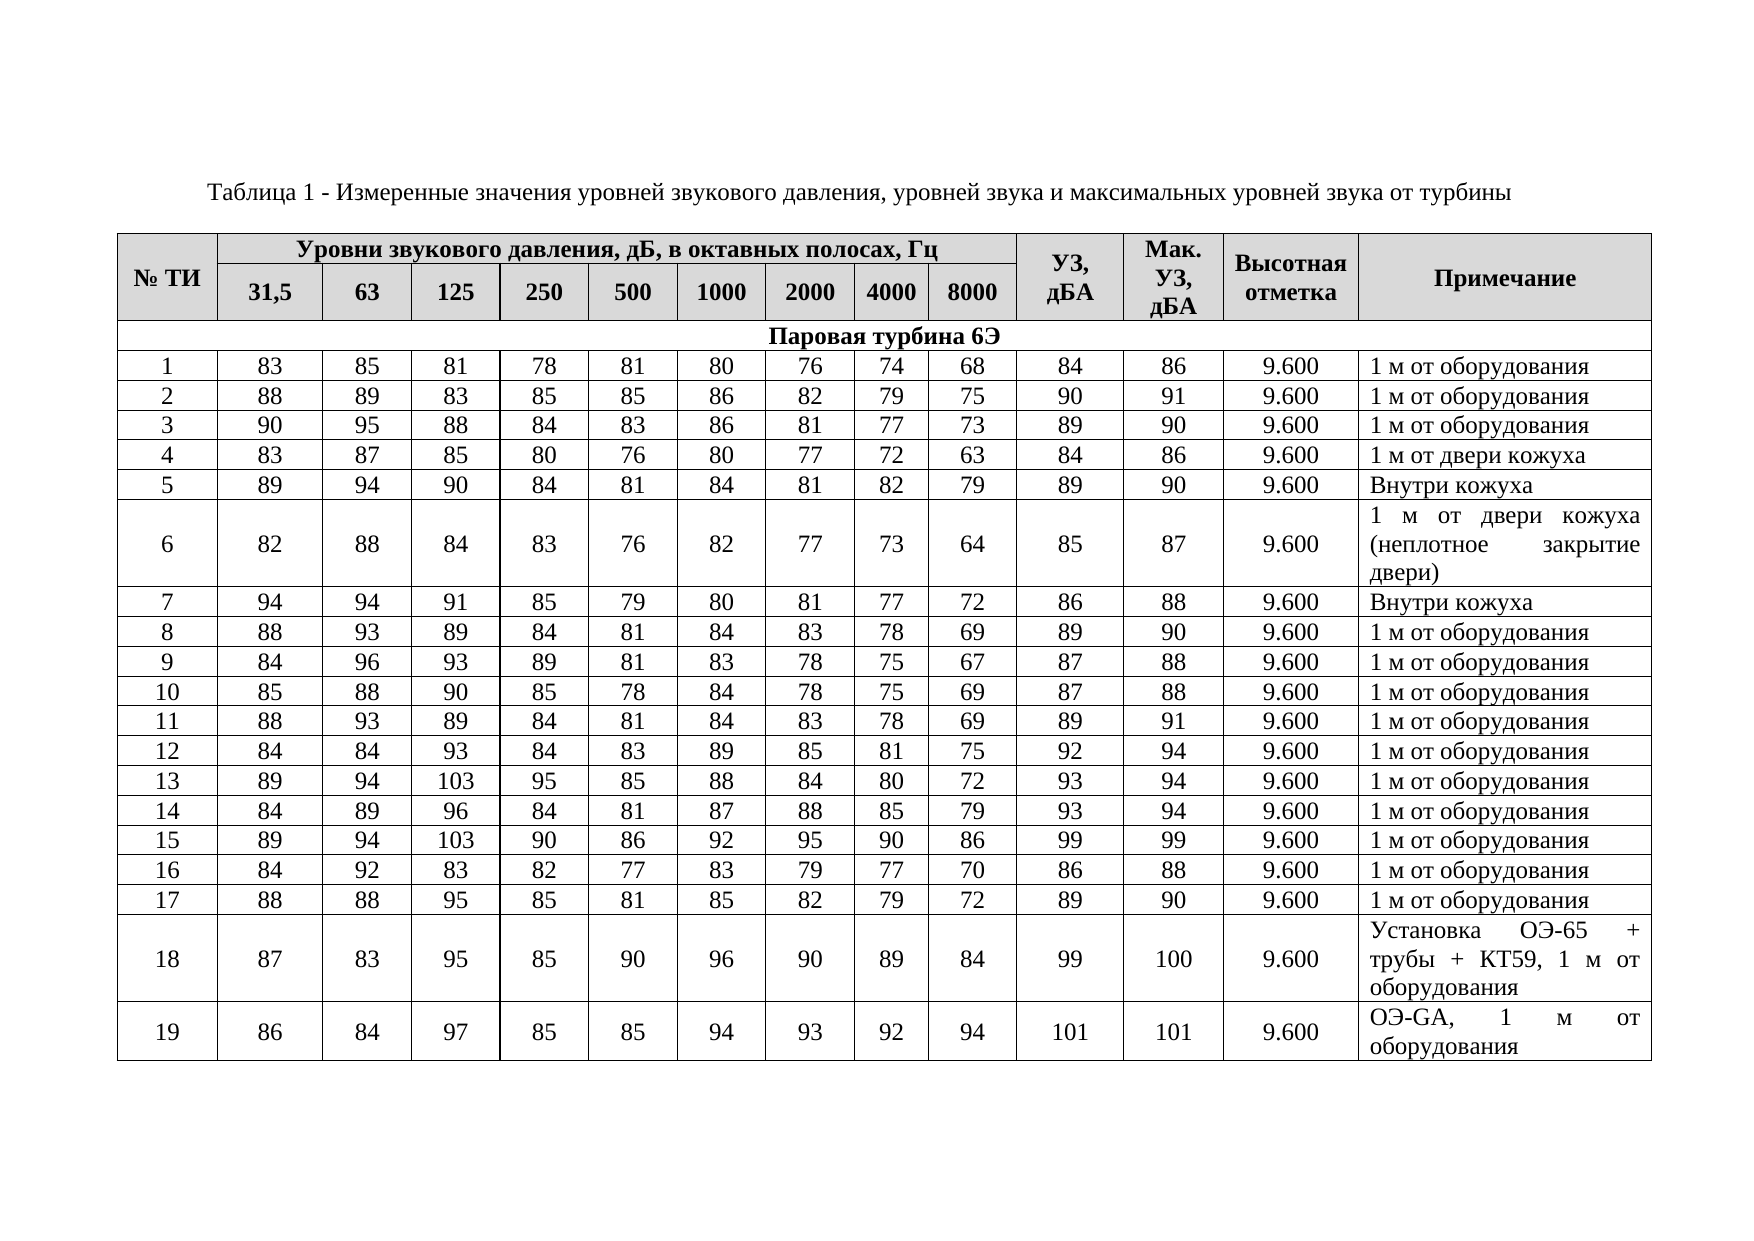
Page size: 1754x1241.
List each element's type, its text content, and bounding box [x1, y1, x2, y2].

table_cell 80 [855, 766, 928, 795]
table_cell 80 [678, 440, 765, 469]
table_cell 6 [118, 500, 217, 586]
table_cell 88 [678, 766, 765, 795]
table_cell 9.600 [1224, 736, 1358, 765]
table_cell 2000 [766, 264, 854, 320]
table_cell 85 [589, 1002, 677, 1060]
table_cell 14 [118, 796, 217, 824]
table_cell 82 [766, 885, 854, 914]
table_cell 94 [323, 826, 411, 854]
text Таблица 1 - Измеренные значения уровней звукового давления, уровней звука и максимальных уровней звука от турбины [207, 177, 1636, 206]
table_cell 70 [929, 855, 1016, 884]
table_cell 88 [1124, 855, 1223, 884]
table_cell 94 [1124, 796, 1223, 824]
table_cell 87 [218, 915, 322, 1001]
table_cell 85 [1017, 500, 1123, 586]
table_cell 93 [412, 647, 499, 676]
table_cell 89 [1017, 470, 1123, 499]
table_cell Паровая турбина 6Э [118, 321, 1651, 350]
table_cell 1 м от оборудования [1359, 647, 1651, 676]
table_cell 89 [218, 470, 322, 499]
table_cell 72 [929, 885, 1016, 914]
table_cell 84 [501, 617, 588, 646]
table_cell 1 м от оборудования [1359, 677, 1651, 705]
table_cell 81 [589, 617, 677, 646]
table_cell 88 [1124, 647, 1223, 676]
table_cell 94 [323, 766, 411, 795]
table_cell 83 [412, 381, 499, 409]
table_cell 77 [855, 587, 928, 616]
table_cell 81 [855, 736, 928, 765]
table_cell 90 [1124, 617, 1223, 646]
table_cell 75 [855, 677, 928, 705]
table_cell 83 [589, 411, 677, 439]
table_cell 89 [323, 381, 411, 409]
table_cell 83 [589, 736, 677, 765]
table_cell 77 [855, 411, 928, 439]
table_cell 93 [323, 617, 411, 646]
table_cell 69 [929, 706, 1016, 735]
table_cell 88 [218, 706, 322, 735]
table_cell 91 [1124, 381, 1223, 409]
table_cell 500 [589, 264, 677, 320]
table_cell 75 [929, 736, 1016, 765]
table_cell 85 [501, 381, 588, 409]
table_cell 78 [589, 677, 677, 705]
table_cell 80 [678, 351, 765, 380]
table_cell 1 м от оборудования [1359, 766, 1651, 795]
table_cell 85 [501, 677, 588, 705]
table_cell 82 [678, 500, 765, 586]
table_cell 5 [118, 470, 217, 499]
table_cell 89 [1017, 885, 1123, 914]
table_cell 69 [929, 677, 1016, 705]
table_header № ТИ [118, 234, 217, 320]
table_cell 31,5 [218, 264, 322, 320]
table_cell 88 [766, 796, 854, 824]
table_cell 9.600 [1224, 617, 1358, 646]
table_cell 9.600 [1224, 500, 1358, 586]
table_cell 85 [501, 587, 588, 616]
table_cell 89 [501, 647, 588, 676]
table_cell 75 [855, 647, 928, 676]
table_header Мак. УЗ, дБА [1124, 234, 1223, 320]
table_cell 87 [323, 440, 411, 469]
table_cell 84 [1017, 351, 1123, 380]
table_cell 78 [855, 706, 928, 735]
table_cell 82 [501, 855, 588, 884]
table_cell 94 [323, 587, 411, 616]
table_cell 1 м от оборудования [1359, 796, 1651, 824]
table_cell 86 [929, 826, 1016, 854]
table_cell 87 [678, 796, 765, 824]
table_cell 90 [589, 915, 677, 1001]
table_cell 85 [501, 885, 588, 914]
table_cell 88 [1124, 587, 1223, 616]
table_cell 99 [1017, 826, 1123, 854]
table_cell 95 [412, 885, 499, 914]
table_cell 83 [218, 351, 322, 380]
table_cell 85 [501, 915, 588, 1001]
table_cell 92 [678, 826, 765, 854]
table_cell 11 [118, 706, 217, 735]
table_cell 84 [218, 647, 322, 676]
table_cell 86 [589, 826, 677, 854]
table_cell 9.600 [1224, 915, 1358, 1001]
table_cell 15 [118, 826, 217, 854]
table_cell 84 [766, 766, 854, 795]
table_cell 9.600 [1224, 381, 1358, 409]
table_cell 76 [589, 440, 677, 469]
table_cell 89 [855, 915, 928, 1001]
table_cell 86 [1017, 587, 1123, 616]
table_cell 84 [678, 706, 765, 735]
table_cell 9.600 [1224, 440, 1358, 469]
table_cell Внутри кожуха [1359, 470, 1651, 499]
table_cell 9.600 [1224, 351, 1358, 380]
table_cell 84 [218, 796, 322, 824]
table_cell 83 [678, 647, 765, 676]
table_cell 87 [1017, 677, 1123, 705]
table_cell 83 [501, 500, 588, 586]
table_cell 1 м от оборудования [1359, 885, 1651, 914]
table_cell 90 [1124, 411, 1223, 439]
table_cell 91 [412, 587, 499, 616]
table_cell 84 [218, 855, 322, 884]
table_cell 77 [589, 855, 677, 884]
table_cell 94 [218, 587, 322, 616]
table_cell 81 [766, 470, 854, 499]
table_cell 81 [589, 796, 677, 824]
table_cell 67 [929, 647, 1016, 676]
table_cell 10 [118, 677, 217, 705]
table_cell 90 [501, 826, 588, 854]
table_cell 88 [323, 885, 411, 914]
table_cell 84 [501, 470, 588, 499]
table_cell 1 м от оборудования [1359, 381, 1651, 409]
table_cell 68 [929, 351, 1016, 380]
table_cell 89 [678, 736, 765, 765]
table_cell 72 [929, 587, 1016, 616]
table_cell 89 [218, 766, 322, 795]
table_cell 81 [766, 411, 854, 439]
table_cell 84 [678, 677, 765, 705]
table_cell 9 [118, 647, 217, 676]
table_cell 9.600 [1224, 411, 1358, 439]
table_cell 94 [929, 1002, 1016, 1060]
table_cell 82 [218, 500, 322, 586]
table_cell 84 [929, 915, 1016, 1001]
table_cell 80 [678, 587, 765, 616]
table_cell 81 [589, 706, 677, 735]
table_header Уровни звукового давления, дБ, в октавных полосах, Гц [218, 234, 1016, 263]
table_cell 93 [1017, 766, 1123, 795]
table_cell 86 [1124, 440, 1223, 469]
table_cell 4000 [855, 264, 928, 320]
table_cell 81 [589, 885, 677, 914]
table_cell 89 [1017, 706, 1123, 735]
table_header УЗ, дБА [1017, 234, 1123, 320]
table_cell 83 [766, 706, 854, 735]
table_cell 100 [1124, 915, 1223, 1001]
table_cell 1 [118, 351, 217, 380]
table_cell ОЭ-GA, 1 м от оборудования [1359, 1002, 1651, 1060]
table_cell 72 [855, 440, 928, 469]
table_cell 9.600 [1224, 587, 1358, 616]
table_cell 90 [218, 411, 322, 439]
table_cell 77 [766, 500, 854, 586]
table_cell 1 м от оборудования [1359, 617, 1651, 646]
table_cell 81 [589, 351, 677, 380]
table_cell 89 [412, 706, 499, 735]
table_cell 1 м от оборудования [1359, 736, 1651, 765]
table_cell 9.600 [1224, 885, 1358, 914]
table_cell 1 м от оборудования [1359, 855, 1651, 884]
table_cell 77 [855, 855, 928, 884]
table_cell 19 [118, 1002, 217, 1060]
table_cell 78 [766, 647, 854, 676]
table_cell 95 [501, 766, 588, 795]
table_cell 78 [766, 677, 854, 705]
table_cell 89 [412, 617, 499, 646]
table_cell 64 [929, 500, 1016, 586]
table_cell 84 [501, 411, 588, 439]
table_cell 75 [929, 381, 1016, 409]
table_cell 83 [678, 855, 765, 884]
table_cell 85 [766, 736, 854, 765]
table_cell 95 [323, 411, 411, 439]
table_cell 81 [766, 587, 854, 616]
table_cell 79 [929, 796, 1016, 824]
table_cell 83 [218, 440, 322, 469]
table_cell 82 [766, 381, 854, 409]
table_cell 95 [766, 826, 854, 854]
table_cell 90 [412, 470, 499, 499]
table_cell 84 [678, 470, 765, 499]
table_cell 93 [323, 706, 411, 735]
table_cell 85 [855, 796, 928, 824]
table_cell 85 [412, 440, 499, 469]
table_cell 90 [855, 826, 928, 854]
table_cell 77 [766, 440, 854, 469]
table_cell 94 [323, 470, 411, 499]
table_cell 79 [766, 855, 854, 884]
table_cell 83 [412, 855, 499, 884]
table_cell 74 [855, 351, 928, 380]
table_cell 97 [412, 1002, 499, 1060]
table_cell 84 [501, 736, 588, 765]
table_cell 85 [501, 1002, 588, 1060]
table_cell 1 м от оборудования [1359, 411, 1651, 439]
table_cell 63 [929, 440, 1016, 469]
table_cell 84 [218, 736, 322, 765]
table_cell 88 [218, 885, 322, 914]
table_cell 88 [323, 677, 411, 705]
table_cell 13 [118, 766, 217, 795]
table_cell 73 [929, 411, 1016, 439]
table_cell 84 [412, 500, 499, 586]
table_cell 84 [501, 706, 588, 735]
table_cell 85 [218, 677, 322, 705]
table_cell 88 [218, 381, 322, 409]
table_cell 72 [929, 766, 1016, 795]
table_cell 90 [1124, 885, 1223, 914]
table_cell 101 [1124, 1002, 1223, 1060]
table_cell 88 [323, 500, 411, 586]
table_cell 9.600 [1224, 1002, 1358, 1060]
table_cell 101 [1017, 1002, 1123, 1060]
table_cell 84 [678, 617, 765, 646]
table_cell 79 [855, 381, 928, 409]
table_cell 89 [323, 796, 411, 824]
table_cell 103 [412, 826, 499, 854]
table_cell 92 [1017, 736, 1123, 765]
table_cell 83 [323, 915, 411, 1001]
table_cell 125 [412, 264, 499, 320]
table_cell 9.600 [1224, 470, 1358, 499]
table_cell 8 [118, 617, 217, 646]
table_cell 76 [766, 351, 854, 380]
table_cell 86 [1124, 351, 1223, 380]
table_cell 94 [1124, 736, 1223, 765]
table_cell 96 [678, 915, 765, 1001]
table_cell 88 [218, 617, 322, 646]
table_cell 17 [118, 885, 217, 914]
table_cell 80 [501, 440, 588, 469]
table_cell 3 [118, 411, 217, 439]
table_cell 79 [855, 885, 928, 914]
table_cell 92 [323, 855, 411, 884]
table_cell 90 [1017, 381, 1123, 409]
table_cell 78 [501, 351, 588, 380]
table_cell 8000 [929, 264, 1016, 320]
table_cell 9.600 [1224, 826, 1358, 854]
table_cell 89 [1017, 411, 1123, 439]
table_cell 86 [1017, 855, 1123, 884]
table_cell 96 [323, 647, 411, 676]
table_cell 1 м от двери кожуха (неплотное закрытие двери) [1359, 500, 1651, 586]
table_cell 90 [1124, 470, 1223, 499]
table_cell 81 [589, 647, 677, 676]
table_cell 93 [412, 736, 499, 765]
table_cell 9.600 [1224, 855, 1358, 884]
table_cell 85 [589, 766, 677, 795]
table_cell 9.600 [1224, 677, 1358, 705]
table_cell 86 [678, 411, 765, 439]
table_cell 9.600 [1224, 796, 1358, 824]
table_cell 94 [678, 1002, 765, 1060]
table_cell 1 м от оборудования [1359, 706, 1651, 735]
table_cell 1 м от оборудования [1359, 351, 1651, 380]
table_cell 94 [1124, 766, 1223, 795]
table_cell 82 [855, 470, 928, 499]
table_cell 95 [412, 915, 499, 1001]
table_cell 84 [1017, 440, 1123, 469]
table_cell 1 м от оборудования [1359, 826, 1651, 854]
table_cell 91 [1124, 706, 1223, 735]
table_cell 79 [929, 470, 1016, 499]
table_cell Установка ОЭ-65 + трубы + КТ59, 1 м от оборудования [1359, 915, 1651, 1001]
table_cell 9.600 [1224, 766, 1358, 795]
table_cell 103 [412, 766, 499, 795]
table_cell 18 [118, 915, 217, 1001]
table_cell 84 [323, 1002, 411, 1060]
table_cell 76 [589, 500, 677, 586]
table_cell 92 [855, 1002, 928, 1060]
table_cell 1000 [678, 264, 765, 320]
table_cell 99 [1017, 915, 1123, 1001]
table_cell 4 [118, 440, 217, 469]
table_cell Внутри кожуха [1359, 587, 1651, 616]
table_cell 81 [412, 351, 499, 380]
table_cell 12 [118, 736, 217, 765]
table_cell 87 [1124, 500, 1223, 586]
table_cell 84 [501, 796, 588, 824]
table_cell 9.600 [1224, 706, 1358, 735]
table_cell 90 [412, 677, 499, 705]
table_cell 85 [678, 885, 765, 914]
table_cell 86 [678, 381, 765, 409]
table_cell 81 [589, 470, 677, 499]
table_cell 88 [1124, 677, 1223, 705]
table_cell 7 [118, 587, 217, 616]
table_cell 250 [501, 264, 588, 320]
table_cell 83 [766, 617, 854, 646]
table_cell 99 [1124, 826, 1223, 854]
table_cell 2 [118, 381, 217, 409]
table_cell 88 [412, 411, 499, 439]
table_cell 85 [323, 351, 411, 380]
table_cell 89 [1017, 617, 1123, 646]
table_cell 93 [1017, 796, 1123, 824]
table_cell 87 [1017, 647, 1123, 676]
table_cell 9.600 [1224, 647, 1358, 676]
table_cell 93 [766, 1002, 854, 1060]
table_header Высотная отметка [1224, 234, 1358, 320]
table_cell 84 [323, 736, 411, 765]
table_cell 1 м от двери кожуха [1359, 440, 1651, 469]
table_cell 86 [218, 1002, 322, 1060]
table_cell 73 [855, 500, 928, 586]
table_cell 85 [589, 381, 677, 409]
table_cell 16 [118, 855, 217, 884]
table_cell 79 [589, 587, 677, 616]
table_cell 90 [766, 915, 854, 1001]
table_header Примечание [1359, 234, 1651, 320]
table_cell 63 [323, 264, 411, 320]
table_cell 89 [218, 826, 322, 854]
table_cell 96 [412, 796, 499, 824]
table_cell 69 [929, 617, 1016, 646]
table_cell 78 [855, 617, 928, 646]
